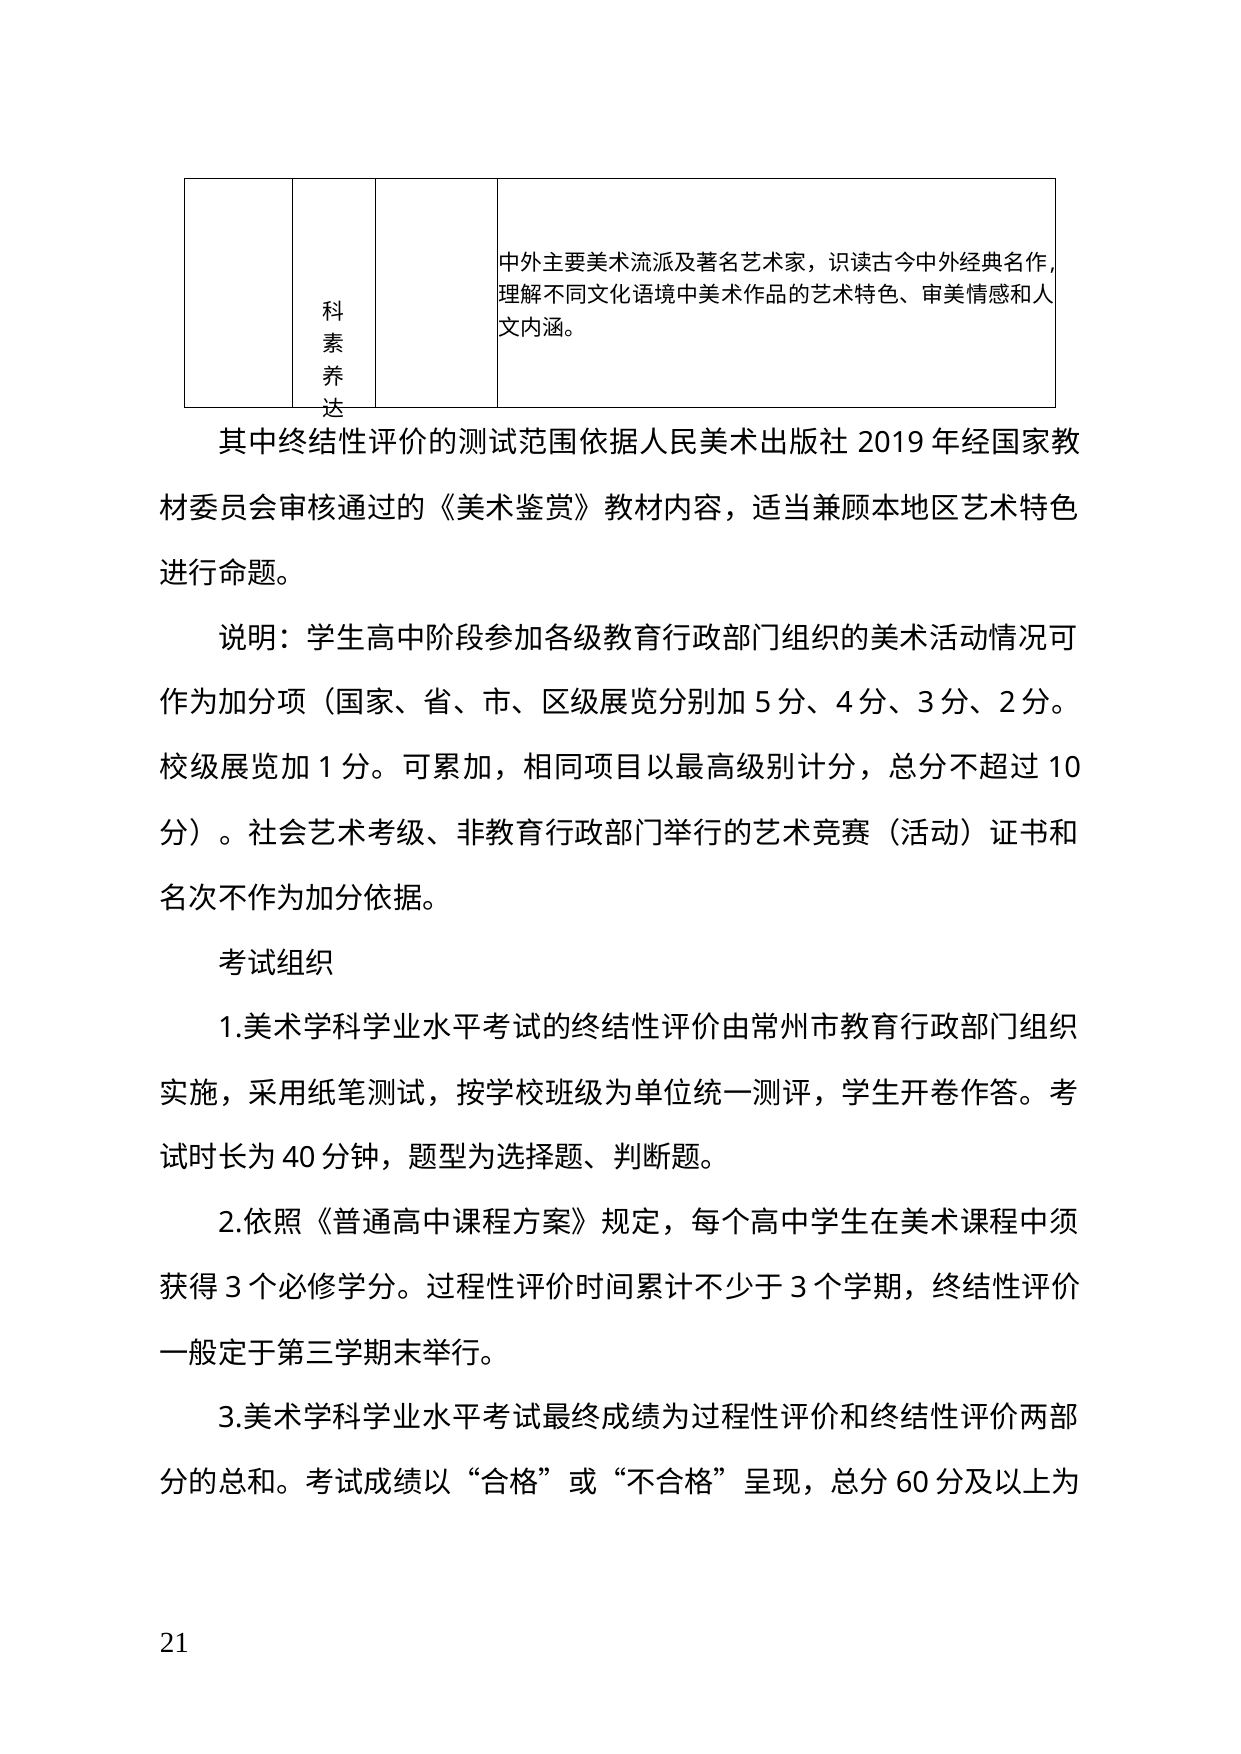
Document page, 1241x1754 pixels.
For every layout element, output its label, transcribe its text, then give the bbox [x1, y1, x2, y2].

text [159, 1383, 1081, 1513]
text 其中终结性评价的测试范围依据人民美术出版社2019年经国家教材委员会审核通过的《美术鉴赏》教材内容，适当兼顾本地区艺术特色进行命题。 [159, 408, 1081, 603]
text 1.美术学科学业水平考试的终结性评价由常州市教育行政部门组织实施，采用纸笔测试，按学校班级为单位统一测评，学生开卷作答。考试时长为40分钟，题型为选择题、判断题。 [159, 993, 1081, 1188]
text 说明：学生高中阶段参加各级教育行政部门组织的美术活动情况可作为加分项（国家、省、市、区级展览分别加5分、4分、3分、2分。校级展览加1分。可累加，相同项目以最高级别计分，总分不超过10分）。社会艺术考级、非教育行政部门举行的艺术竞赛（活动）证书和名次不作为加分依据。 [159, 603, 1081, 928]
text 2.依照《普通高中课程方案》规定，每个高中学生在美术课程中须获得3个必修学分。过程性评价时间累计不少于3个学期，终结性评价一般定于第三学期末举行。 [159, 1188, 1081, 1383]
table_cell 中外主要美术流派及著名艺术家，识读古今中外经典名作,理解不同文化语境中美术作品的艺术特色、审美情感和人文内涵。 [498, 179, 1055, 407]
text 考试组织 [159, 928, 1081, 993]
